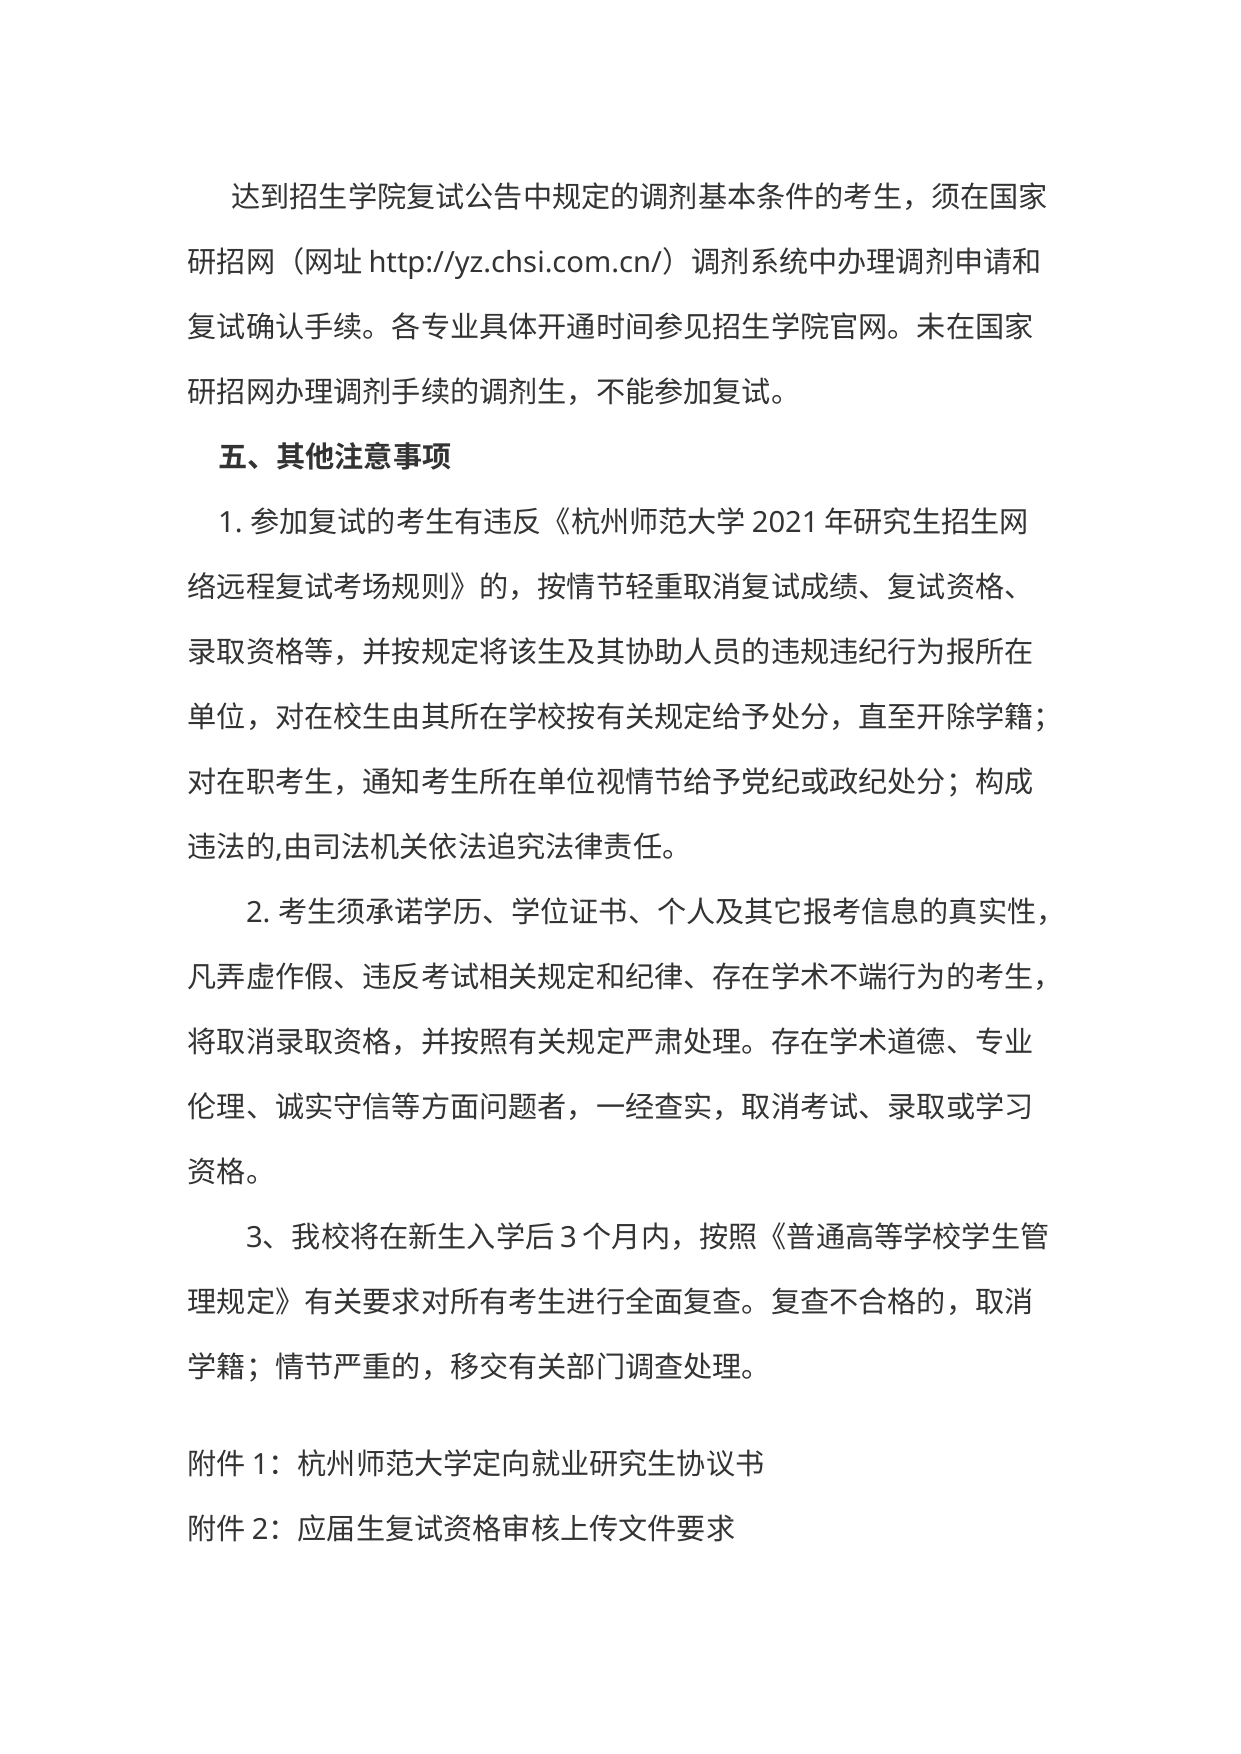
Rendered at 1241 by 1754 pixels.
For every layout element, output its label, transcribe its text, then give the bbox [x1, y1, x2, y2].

text 附件1：杭州师范大学定向就业研究生协议书 [187, 1429, 1053, 1494]
text 2. 考生须承诺学历、学位证书、个人及其它报考信息的真实性，凡弄虚作假、违反考试相关规定和纪律、存在学术不端行为的考生，将取消录取资格，并按照有关规定严肃处理。存在学术道德、专业伦理、诚实守信等方面问题者，一经查实，取消考试、录取或学习资格。 [187, 877, 1053, 1202]
text 达到招生学院复试公告中规定的调剂基本条件的考生，须在国家研招网（网址http://yz.chsi.com.cn/）调剂系统中办理调剂申请和复试确认手续。各专业具体开通时间参见招生学院官网。未在国家研招网办理调剂手续的调剂生，不能参加复试。 [187, 162, 1053, 422]
text 附件2：应届生复试资格审核上传文件要求 [187, 1494, 1053, 1559]
text 1. 参加复试的考生有违反《杭州师范大学2021年研究生招生网络远程复试考场规则》的，按情节轻重取消复试成绩、复试资格、录取资格等，并按规定将该生及其协助人员的违规违纪行为报所在单位，对在校生由其所在学校按有关规定给予处分，直至开除学籍；对在职考生，通知考生所在单位视情节给予党纪或政纪处分；构成违法的,由司法机关依法追究法律责任。 [187, 487, 1053, 877]
text 五、其他注意事项 [187, 422, 1053, 487]
text 3、我校将在新生入学后3个月内，按照《普通高等学校学生管理规定》有关要求对所有考生进行全面复查。复查不合格的，取消学籍；情节严重的，移交有关部门调查处理。 [187, 1202, 1053, 1397]
